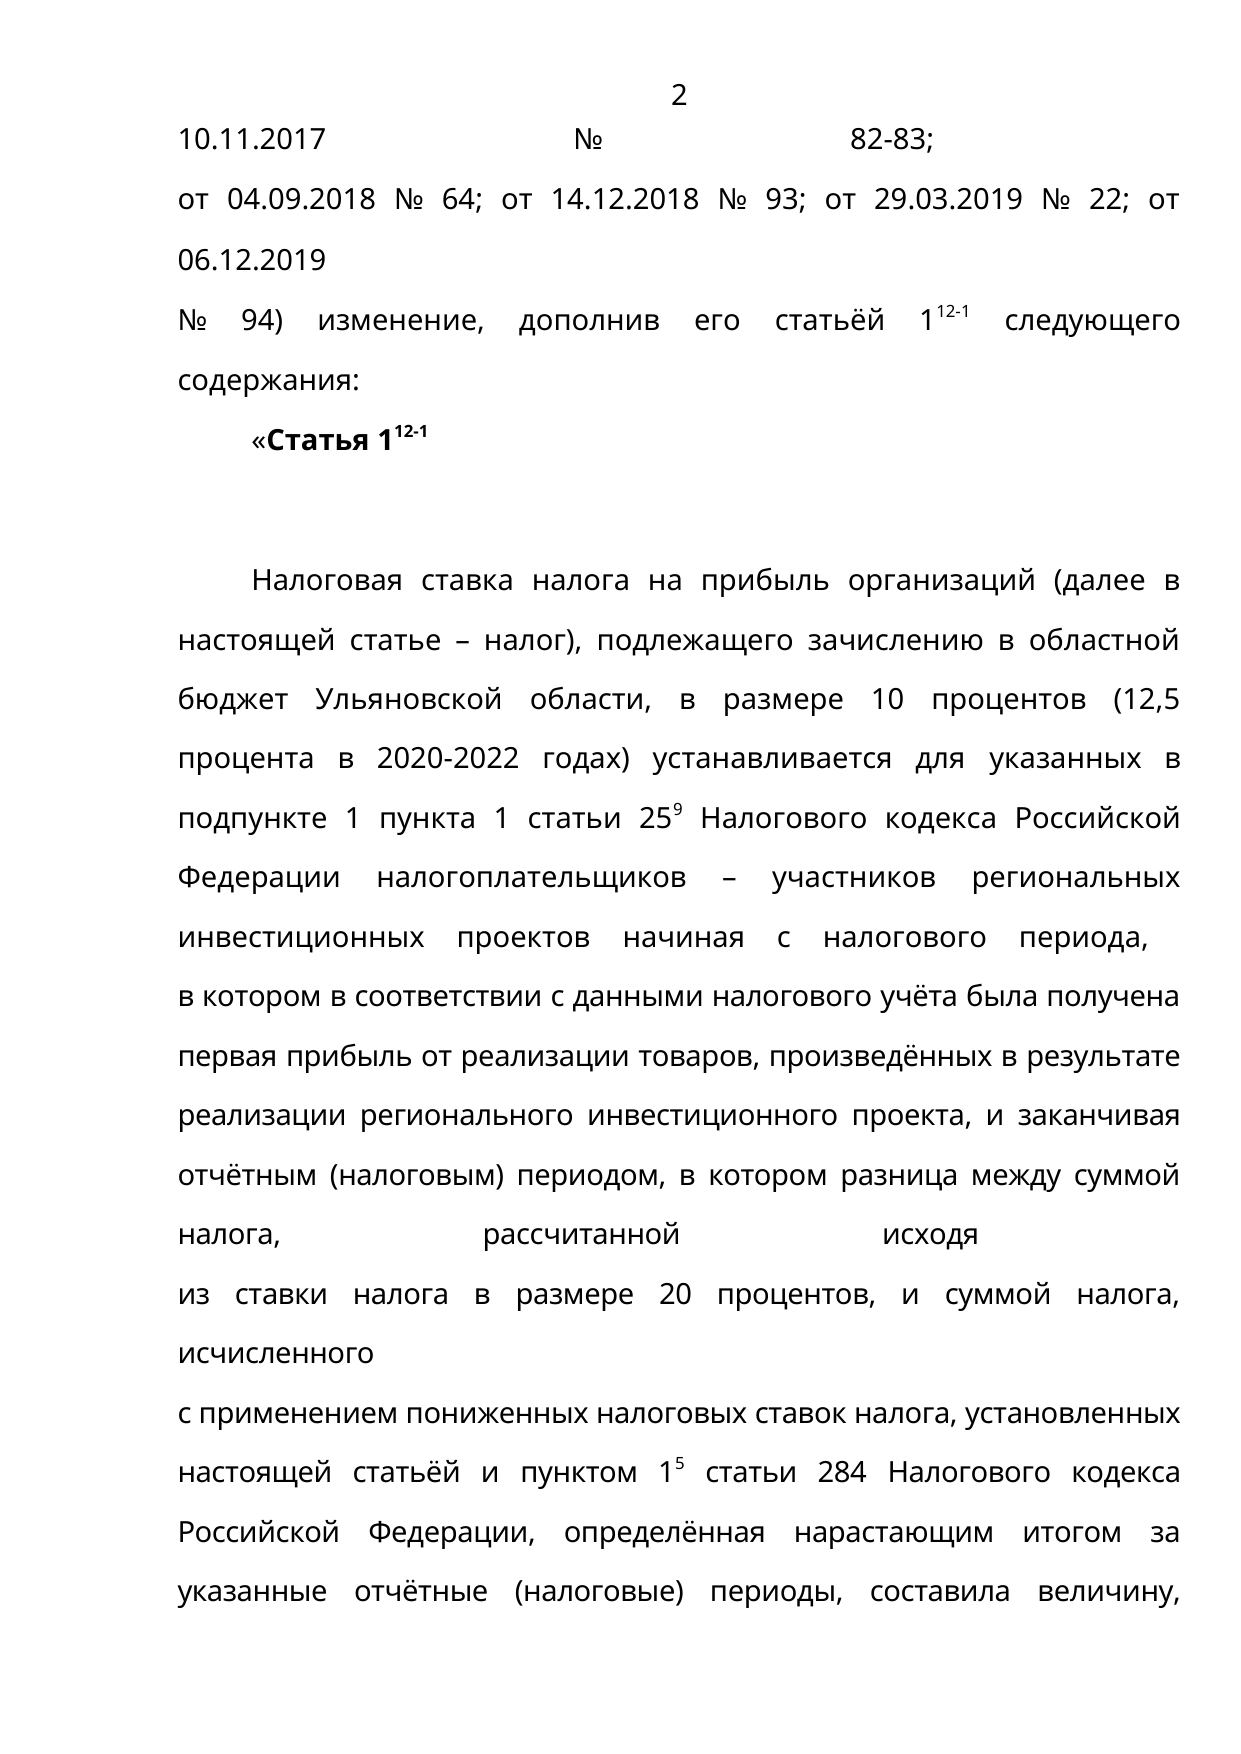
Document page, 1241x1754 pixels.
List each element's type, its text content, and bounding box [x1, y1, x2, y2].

list «Статья 112-1 [251, 420, 1181, 459]
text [177, 118, 1181, 399]
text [177, 559, 1181, 1610]
